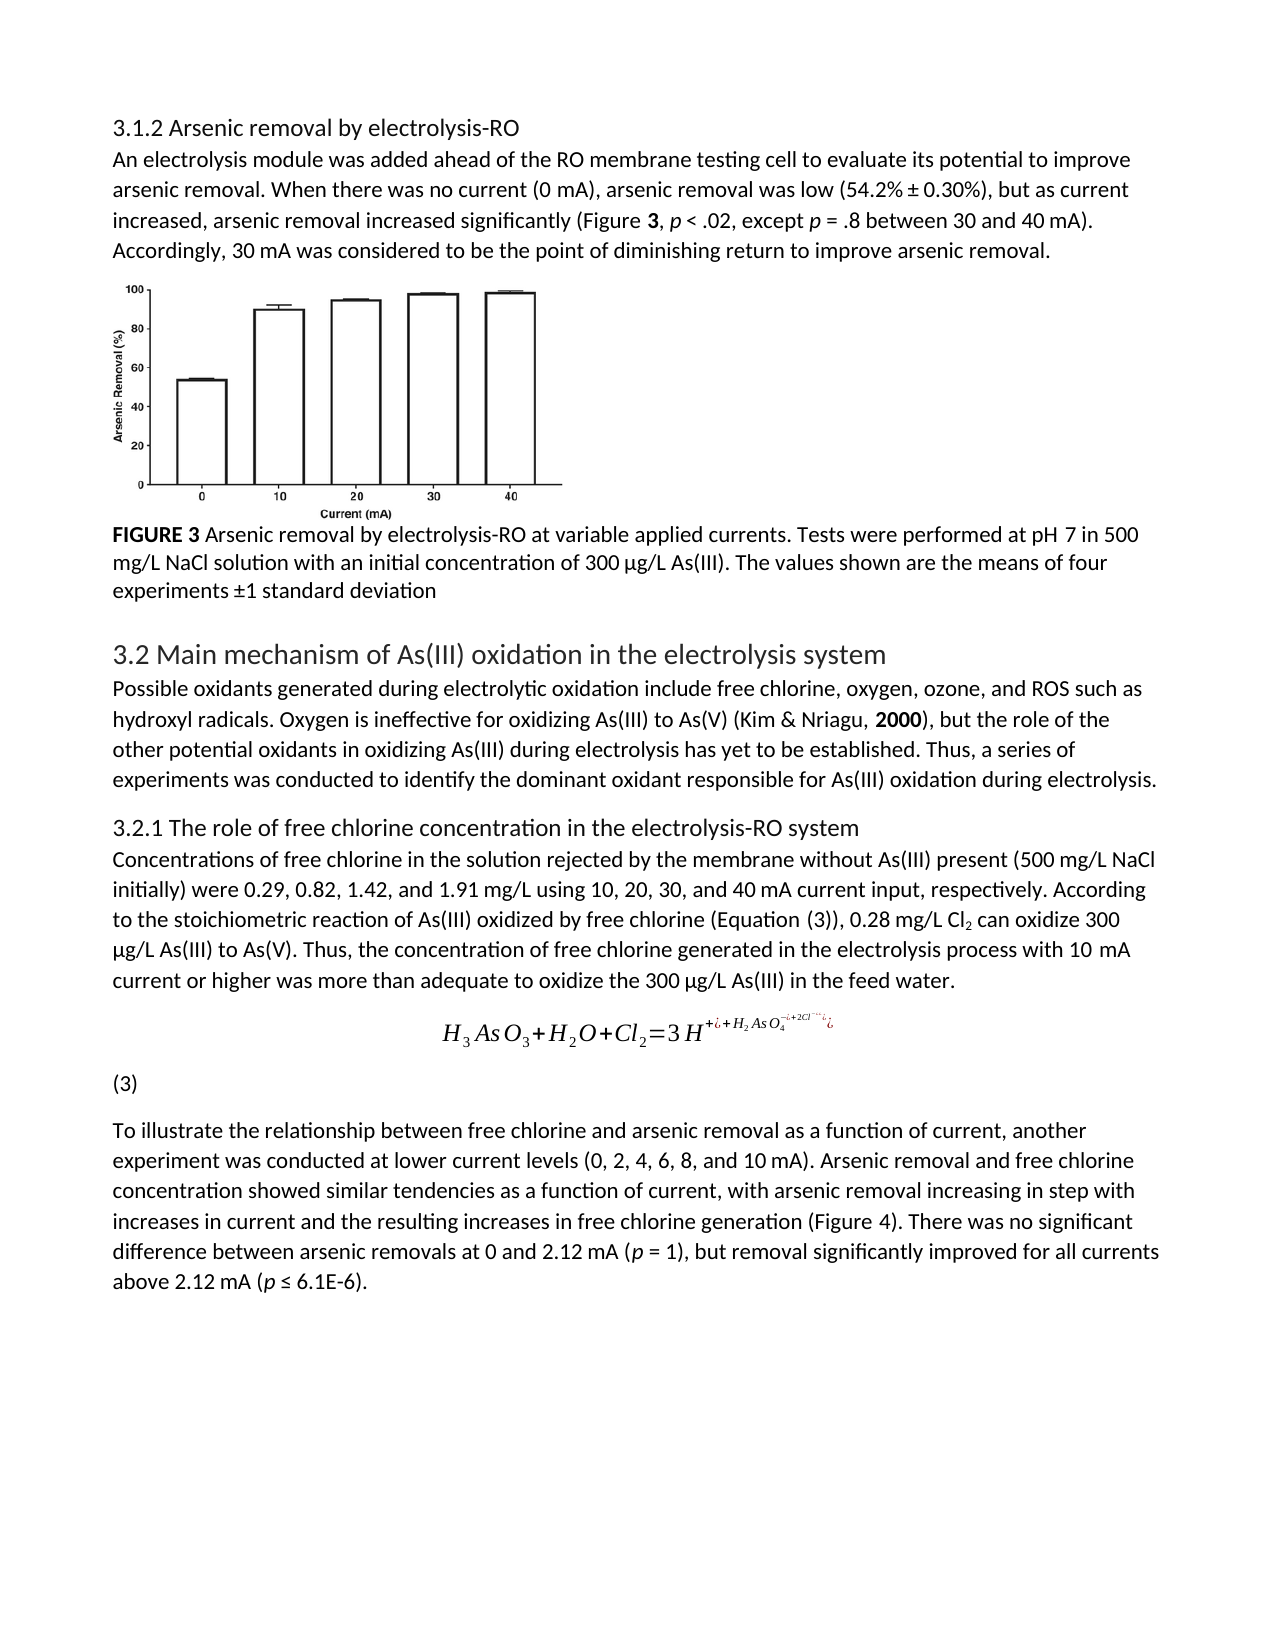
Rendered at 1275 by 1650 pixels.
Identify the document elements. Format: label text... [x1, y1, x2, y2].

text To illustrate the relationship between free chlorine and arsenic removal as a function of current, another experiment was conducted at lower current levels (0, 2, 4, 6, 8, and 10 mA). Arsenic removal and free chlorine concentration showed similar tendencies as a function of current, with arsenic removal increasing in step with increases in current and the resulting increases in free chlorine generation (Figure 4). There was no significant difference between arsenic removals at 0 and 2.12 mA (p = 1), but removal significantly improved for all currents above 2.12 mA (p ≤ 6.1E-6). [112, 1116, 1162, 1295]
subtitle 3.1.2 Arsenic removal by electrolysis-RO [112, 112, 1162, 143]
subtitle 3.2 Main mechanism of As(III) oxidation in the electrolysis system [112, 636, 1162, 672]
text An electrolysis module was added ahead of the RO membrane testing cell to evaluate its potential to improve arsenic removal. When there was no current (0 mA), arsenic removal was low (54.2% ± 0.30%), but as current increased, arsenic removal increased significantly (Figure 3, p < .02, except p = .8 between 30 and 40 mA). Accordingly, 30 mA was considered to be the point of diminishing return to improve arsenic removal. [112, 145, 1162, 264]
text (3) [112, 1069, 1162, 1097]
picture [112, 282, 563, 520]
text Possible oxidants generated during electrolytic oxidation include free chlorine, oxygen, ozone, and ROS such as hydroxyl radicals. Oxygen is ineffective for oxidizing As(III) to As(V) (Kim & Nriagu, 2000), but the role of the other potential oxidants in oxidizing As(III) during electrolysis has yet to be established. Thus, a series of experiments was conducted to identify the dominant oxidant responsible for As(III) oxidation during electrolysis. [112, 674, 1162, 793]
text FIGURE 3 Arsenic removal by electrolysis-RO at variable applied currents. Tests were performed at pH 7 in 500 mg/L NaCl solution with an initial concentration of 300 μg/L As(III). The values shown are the means of four experiments ±1 standard deviation [112, 520, 1162, 604]
subtitle 3.2.1 The role of free chlorine concentration in the electrolysis-RO system [112, 812, 1162, 843]
text Concentrations of free chlorine in the solution rejected by the membrane without As(III) present (500 mg/L NaCl initially) were 0.29, 0.82, 1.42, and 1.91 mg/L using 10, 20, 30, and 40 mA current input, respectively. According to the stoichiometric reaction of As(III) oxidized by free chlorine (Equation (3)), 0.28 mg/L Cl2 can oxidize 300 μg/L As(III) to As(V). Thus, the concentration of free chlorine generated in the electrolysis process with 10 mA current or higher was more than adequate to oxidize the 300 μg/L As(III) in the feed water. [112, 845, 1162, 994]
